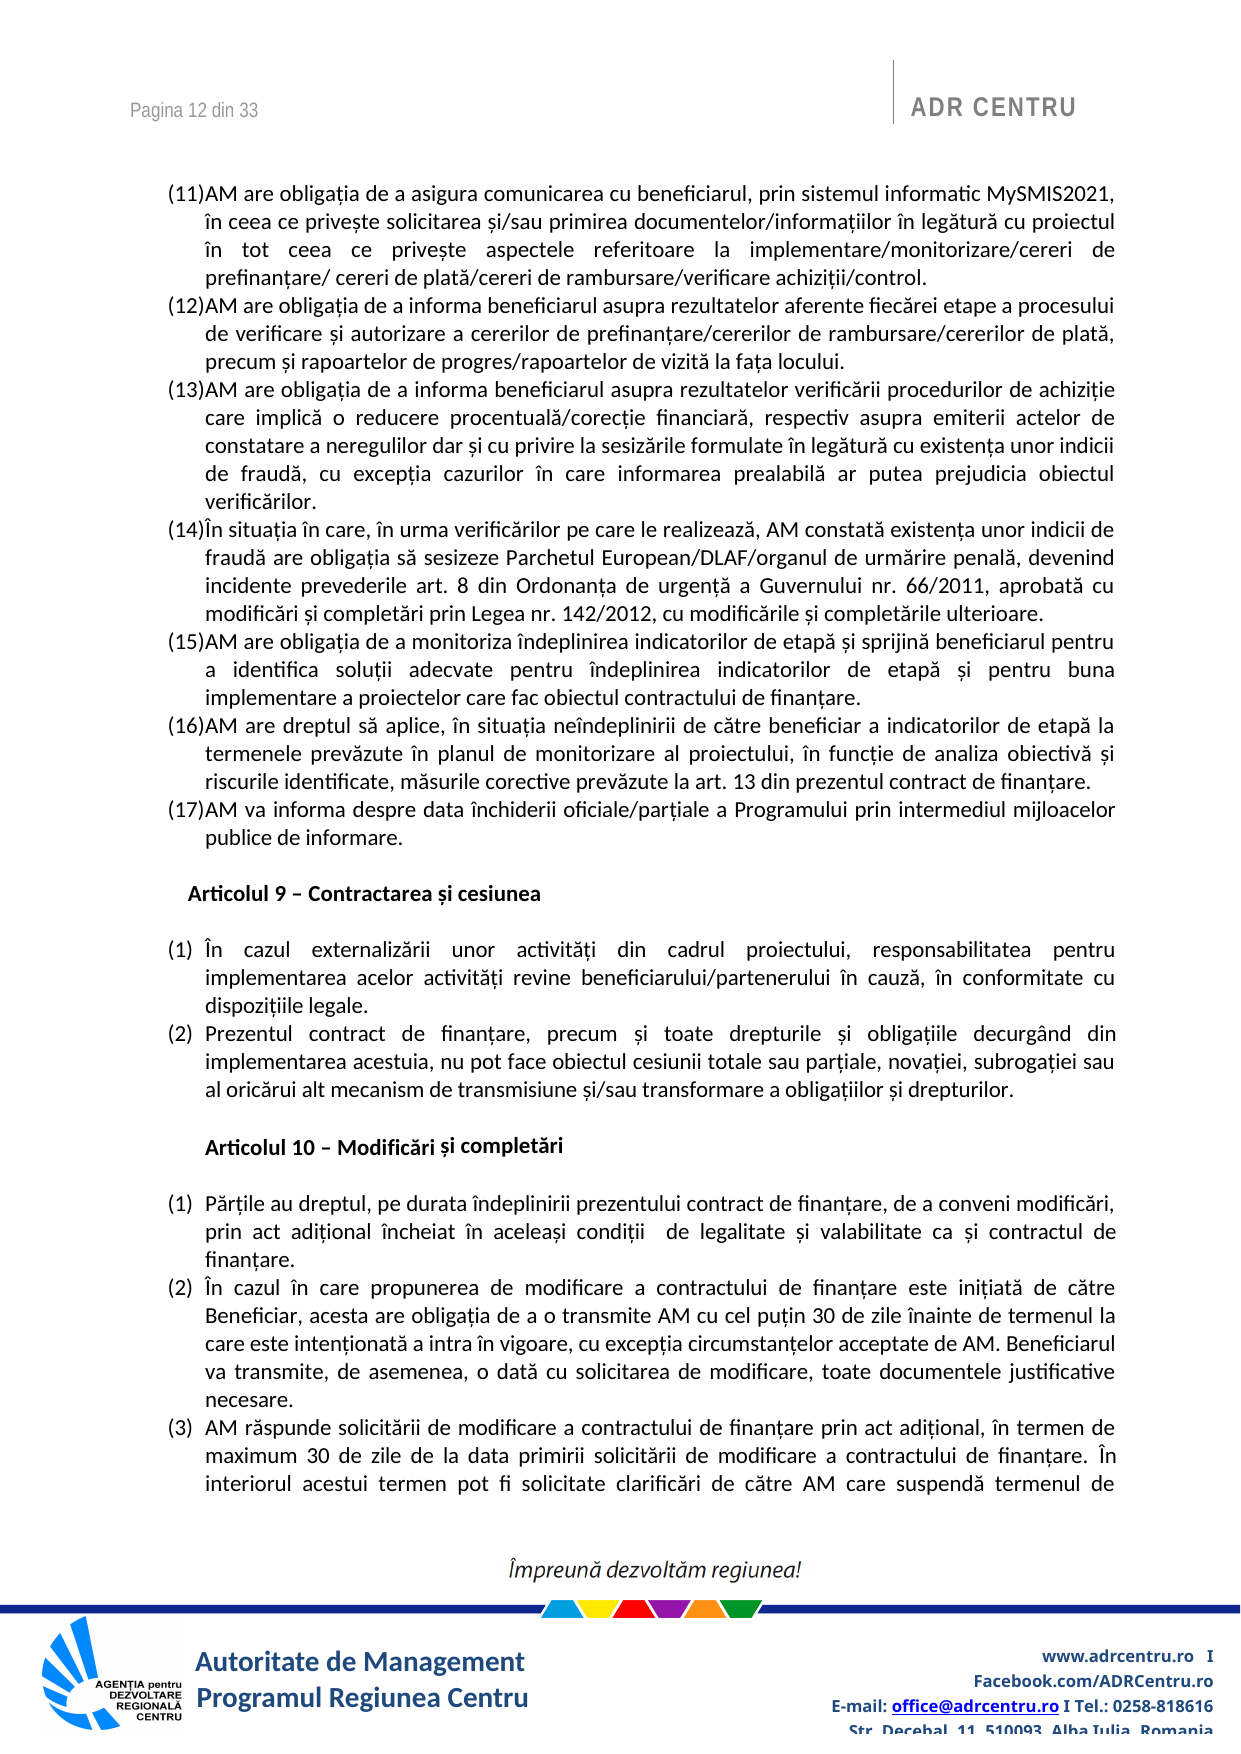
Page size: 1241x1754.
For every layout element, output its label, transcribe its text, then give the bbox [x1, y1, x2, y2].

list AM are obligația de a informa beneficiarul asupra rezultatelor aferente fiecărei etape a procesului de verificare și autorizare a cererilor de prefinanțare/cererilor de rambursare/cererilor de plată, precum și rapoartelor de progres/rapoartelor de vizită la fața locului. [167, 291, 1117, 375]
picture [574, 1600, 1241, 1618]
text Articolul 9 – Contractarea și cesiunea [130, 879, 1125, 907]
list În cazul în care propunerea de modificare a contractului de finanțare este inițiată de către Beneficiar, acesta are obligația de a o transmite AM cu cel puțin 30 de zile înainte de termenul la care este intenționată a intra în vigoare, cu excepția circumstanțelor acceptate de AM. Beneficiarul va transmite, de asemenea, o dată cu solicitarea de modificare, toate documentele justificative necesare. [167, 1273, 1117, 1413]
list AM are dreptul să aplice, în situația neîndeplinirii de către beneficiar a indicatorilor de etapă la termenele prevăzute în planul de monitorizare al proiectului, în funcție de analiza obiectivă și riscurile identificate, măsurile corective prevăzute la art. 13 din prezentul contract de finanțare. [167, 711, 1117, 795]
list AM are obligația de a informa beneficiarul asupra rezultatelor verificării procedurilor de achiziție care implică o reducere procentuală/corecție financiară, respectiv asupra emiterii actelor de constatare a neregulilor dar și cu privire la sesizările formulate în legătură cu existența unor indicii de fraudă, cu excepția cazurilor în care informarea prealabilă ar putea prejudicia obiectul verificărilor. [167, 375, 1117, 515]
list În situația în care, în urma verificărilor pe care le realizează, AM constată existența unor indicii de fraudă are obligația să sesizeze Parchetul European/DLAF/organul de urmărire penală, devenind incidente prevederile art. 8 din Ordonanța de urgență a Guvernului nr. 66/2011, aprobată cu modificări și completări prin Legea nr. 142/2012, cu modificările și completările ulterioare. [167, 515, 1117, 627]
picture [495, 1556, 814, 1583]
text Articolul 10 – Modificări și completări [130, 1131, 1125, 1161]
list În cazul externalizării unor activități din cadrul proiectului, responsabilitatea pentru implementarea acelor activități revine beneficiarului/partenerului în cauză, în conformitate cu dispozițiile legale. [167, 935, 1117, 1019]
list AM va informa despre data închiderii oficiale/parţiale a Programului prin intermediul mijloacelor publice de informare. [167, 795, 1117, 851]
list Părțile au dreptul, pe durata îndeplinirii prezentului contract de finanțare, de a conveni modificări, prin act adițional încheiat în aceleași condiții de legalitate și valabilitate ca şi contractul de finanțare. [167, 1189, 1117, 1273]
list AM are obligația de a asigura comunicarea cu beneficiarul, prin sistemul informatic MySMIS2021, în ceea ce privește solicitarea și/sau primirea documentelor/informațiilor în legătură cu proiectul în tot ceea ce privește aspectele referitoare la implementare/monitorizare/cereri de prefinanțare/ cereri de plată/cereri de rambursare/verificare achiziții/control. [167, 179, 1117, 291]
list Prezentul contract de finanțare, precum şi toate drepturile şi obligațiile decurgând din implementarea acestuia, nu pot face obiectul cesiunii totale sau parțiale, novației, subrogației sau al oricărui alt mecanism de transmisiune şi/sau transformare a obligațiilor şi drepturilor. [167, 1019, 1117, 1103]
list AM are obligația de a monitoriza îndeplinirea indicatorilor de etapă și sprijină beneficiarul pentru a identifica soluții adecvate pentru îndeplinirea indicatorilor de etapă și pentru buna implementare a proiectelor care fac obiectul contractului de finanțare. [167, 627, 1117, 711]
picture [0, 1600, 550, 1730]
